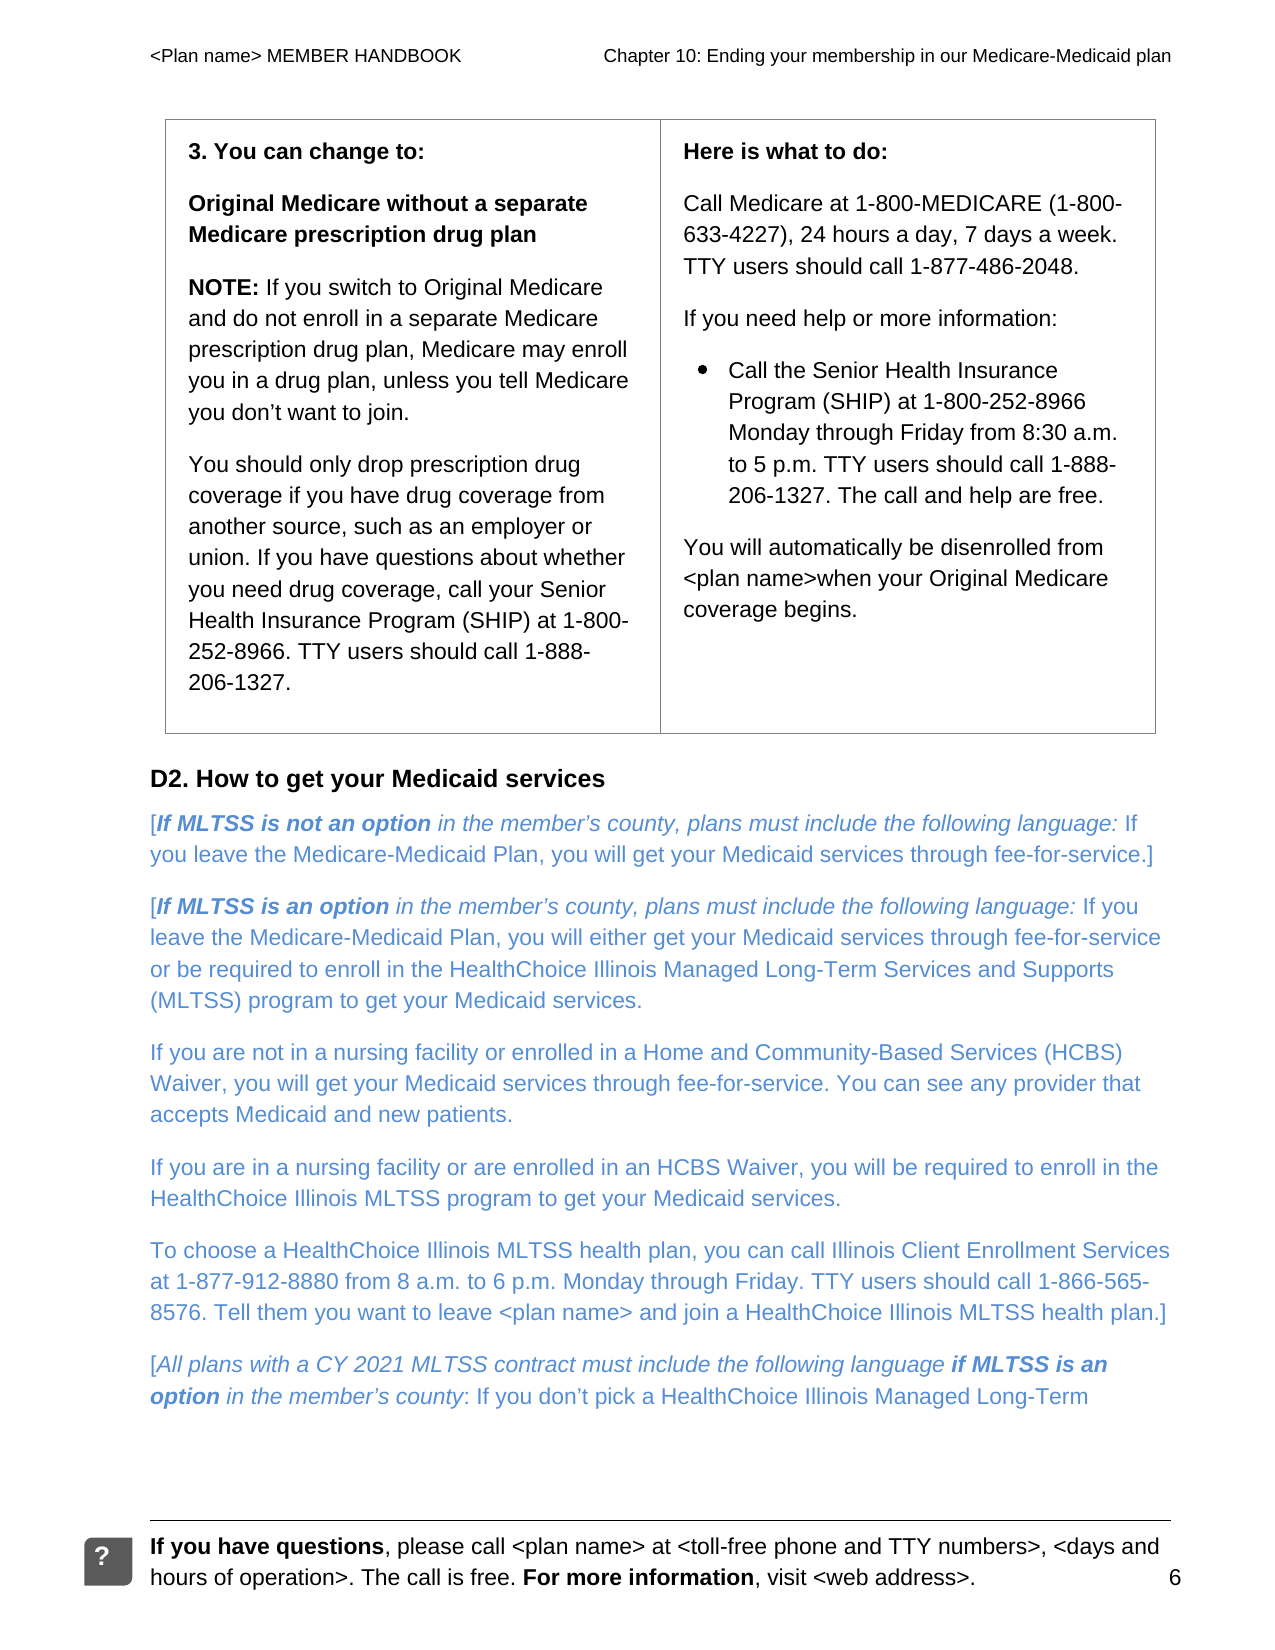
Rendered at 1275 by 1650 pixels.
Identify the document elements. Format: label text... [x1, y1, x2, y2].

text [If MLTSS is an option in the member’s county, plans must include the following language: If you leave the Medicare-Medicaid Plan, you will either get your Medicaid services through fee-for-service or be required to enroll in the HealthChoice Illinois Managed Long-Term Services and Supports (MLTSS) program to get your Medicaid services. [150, 889, 1171, 1014]
list To choose a HealthChoice Illinois MLTSS health plan, you can call Illinois Client Enrollment Services at 1-877-912-8880 from 8 a.m. to 6 p.m. Monday through Friday. TTY users should call 1-866-565-8576. Tell them you want to leave <plan name> and join a HealthChoice Illinois MLTSS health plan.] [150, 1233, 1171, 1327]
table_cell 3. You can change to: Original Medicare without a separate Medicare prescription drug plan NOTE: If you switch to Original Medicare and do not enroll in a separate Medicare prescription drug plan, Medicare may enroll you in a drug plan, unless you tell Medicare you don’t want to join. You should only drop prescription drug coverage if you have drug coverage from another source, such as an employer or union. If you have questions about whether you need drug coverage, call your Senior Health Insurance Program (SHIP) at 1-800-252-8966. TTY users should call 1-888-206-1327. [166, 120, 660, 733]
subtitle D2. How to get your Medicaid services [150, 760, 1096, 794]
text If you are not in a nursing facility or enrolled in a Home and Community-Based Services (HCBS) Waiver, you will get your Medicaid services through fee-for-service. You can see any provider that accepts Medicaid and new patients. [150, 1035, 1171, 1129]
text If you are in a nursing facility or are enrolled in an HCBS Waiver, you will be required to enroll in the HealthChoice Illinois MLTSS program to get your Medicaid services. [150, 1150, 1171, 1212]
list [150, 1348, 1171, 1410]
text [If MLTSS is not an option in the member’s county, plans must include the following language: If you leave the Medicare-Medicaid Plan, you will get your Medicaid services through fee-for-service.] [150, 806, 1171, 869]
